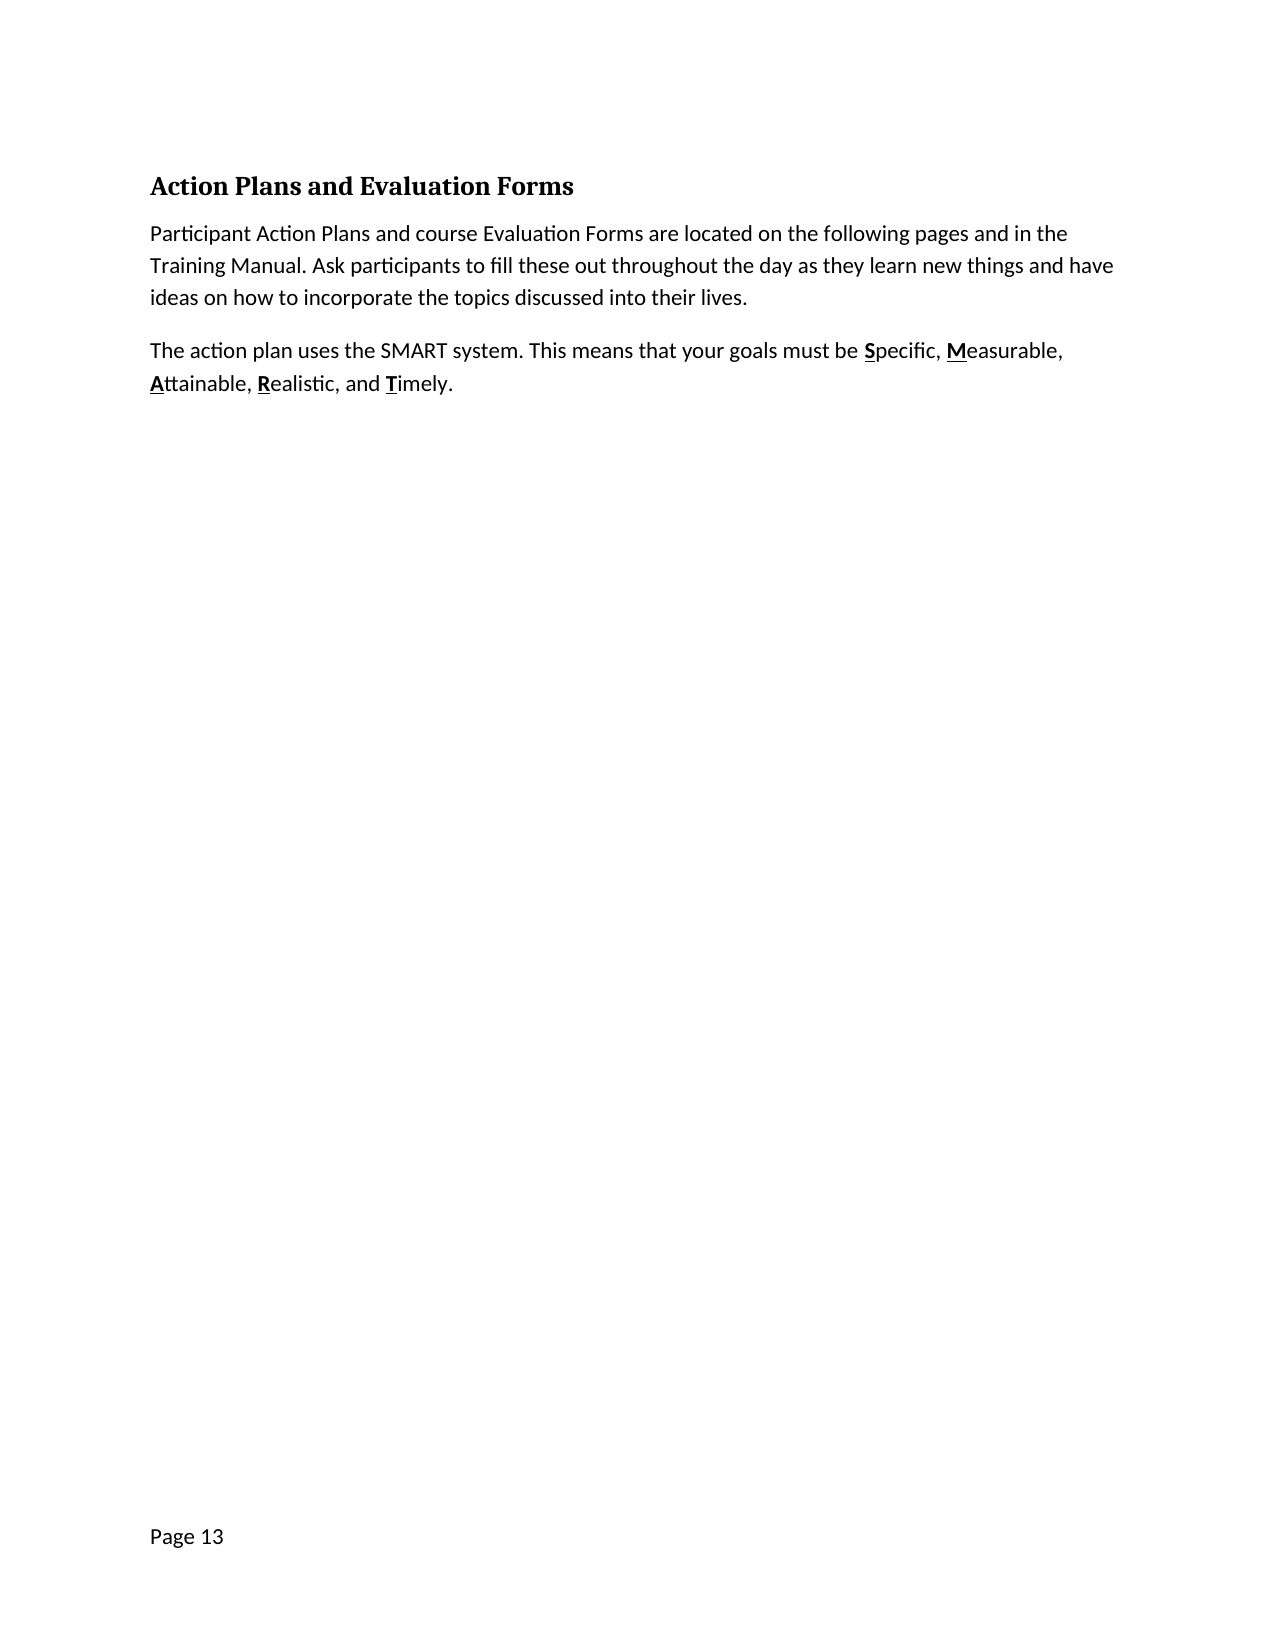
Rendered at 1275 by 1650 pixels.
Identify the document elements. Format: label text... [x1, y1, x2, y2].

subtitle Action Plans and Evaluation Forms [150, 171, 1125, 202]
text The action plan uses the SMART system. This means that your goals must be Specific, Measurable, Attainable, Realistic, and Timely. [150, 336, 1125, 397]
text Participant Action Plans and course Evaluation Forms are located on the following pages and in the Training Manual. Ask participants to fill these out throughout the day as they learn new things and have ideas on how to incorporate the topics discussed into their lives. [150, 219, 1125, 311]
